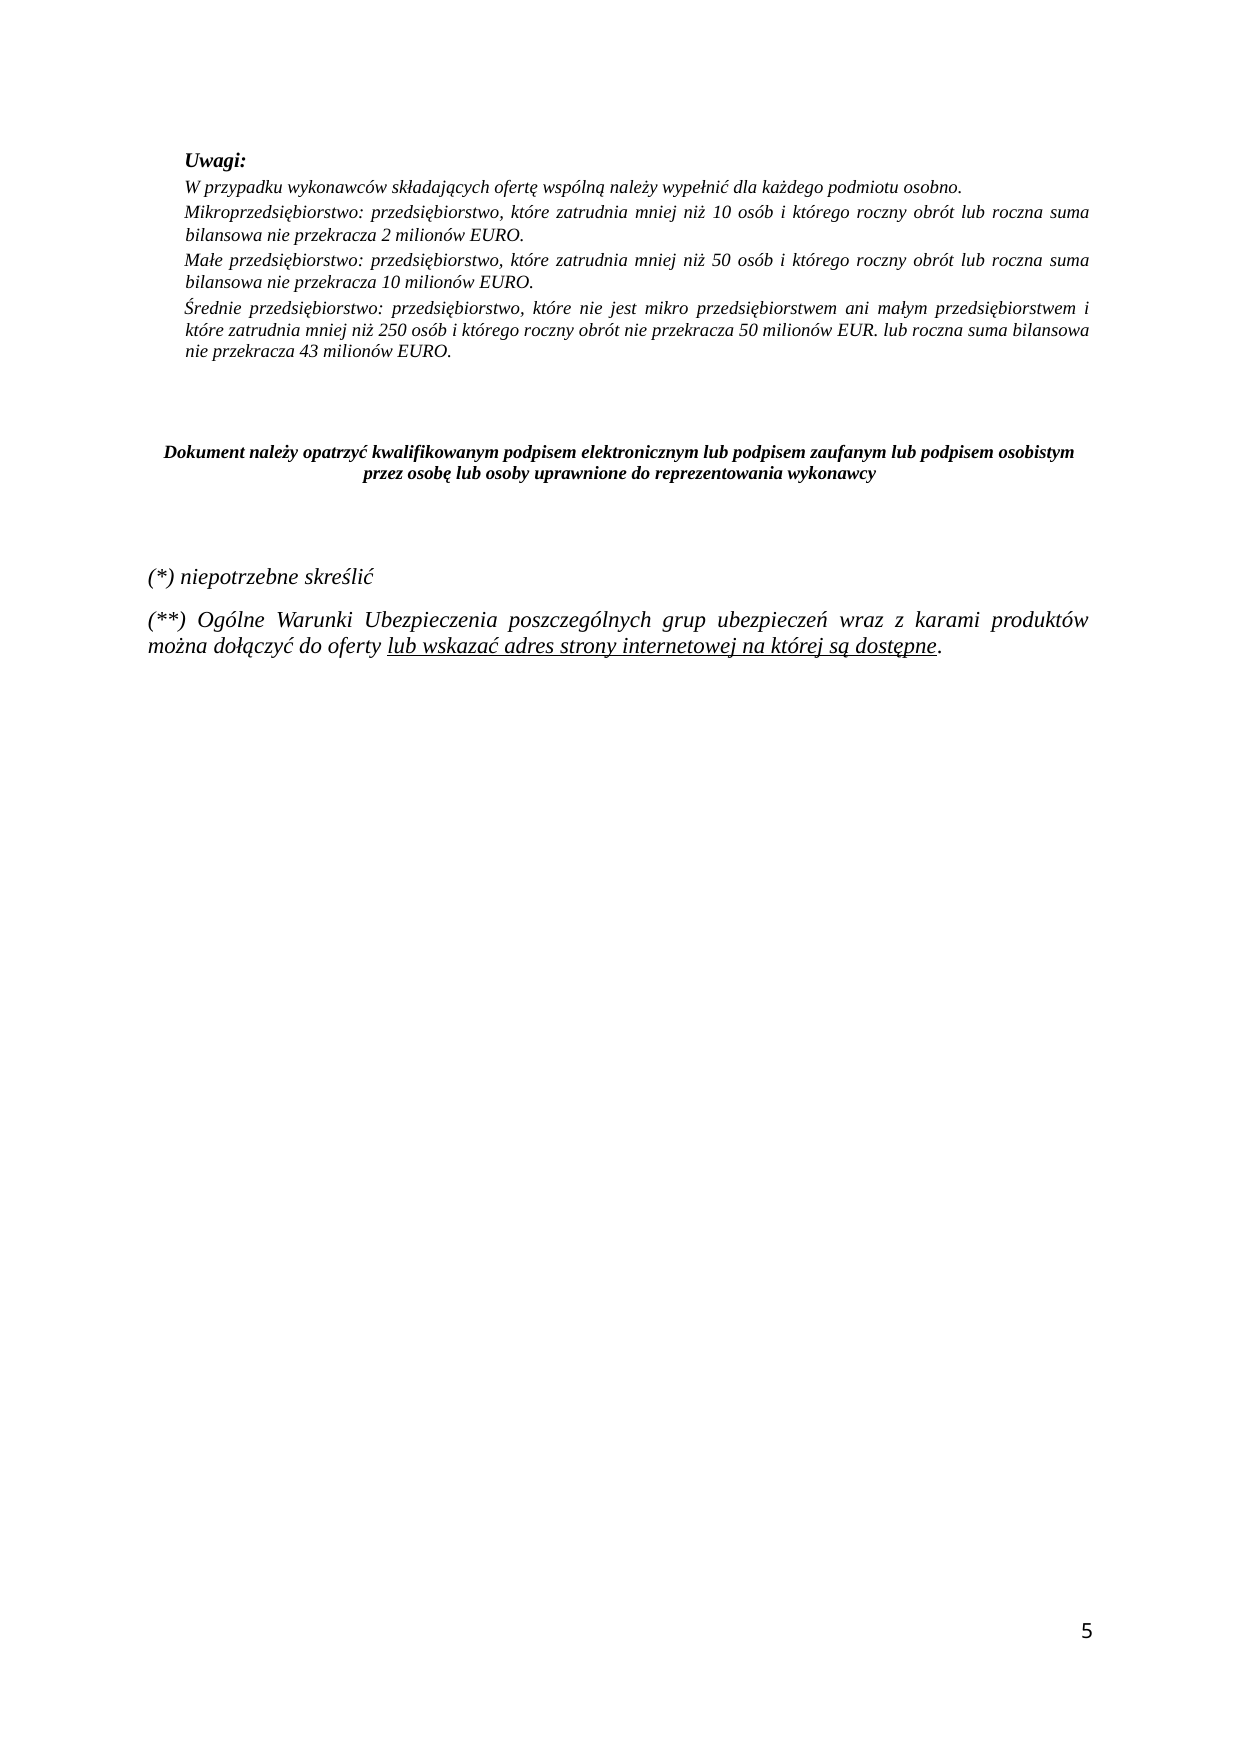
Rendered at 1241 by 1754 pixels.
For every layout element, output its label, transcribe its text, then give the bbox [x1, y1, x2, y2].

text (**) Ogólne Warunki Ubezpieczenia poszczególnych grup ubezpieczeń wraz z karami produktów można dołączyć do oferty lub wskazać adres strony internetowej na której są dostępne. [148, 606, 1093, 659]
text Dokument należy opatrzyć kwalifikowanym podpisem elektronicznym lub podpisem zaufanym lub podpisem osobistym przez osobę lub osoby uprawnione do reprezentowania wykonawcy [148, 441, 1093, 484]
text Mikroprzedsiębiorstwo: przedsiębiorstwo, które zatrudnia mniej niż 10 osób i którego roczny obrót lub roczna suma bilansowa nie przekracza 2 milionów EURO. [184, 201, 1092, 245]
text Średnie przedsiębiorstwo: przedsiębiorstwo, które nie jest mikro przedsiębiorstwem ani małym przedsiębiorstwem i które zatrudnia mniej niż 250 osób i którego roczny obrót nie przekracza 50 milionów EUR. lub roczna suma bilansowa nie przekracza 43 milionów EURO. [184, 297, 1093, 362]
text Uwagi: [184, 148, 1063, 172]
text W przypadku wykonawców składających ofertę wspólną należy wypełnić dla każdego podmiotu osobno. [184, 176, 1092, 197]
text Małe przedsiębiorstwo: przedsiębiorstwo, które zatrudnia mniej niż 50 osób i którego roczny obrót lub roczna suma bilansowa nie przekracza 10 milionów EURO. [184, 249, 1092, 293]
text (*) niepotrzebne skreślić [148, 563, 1093, 589]
